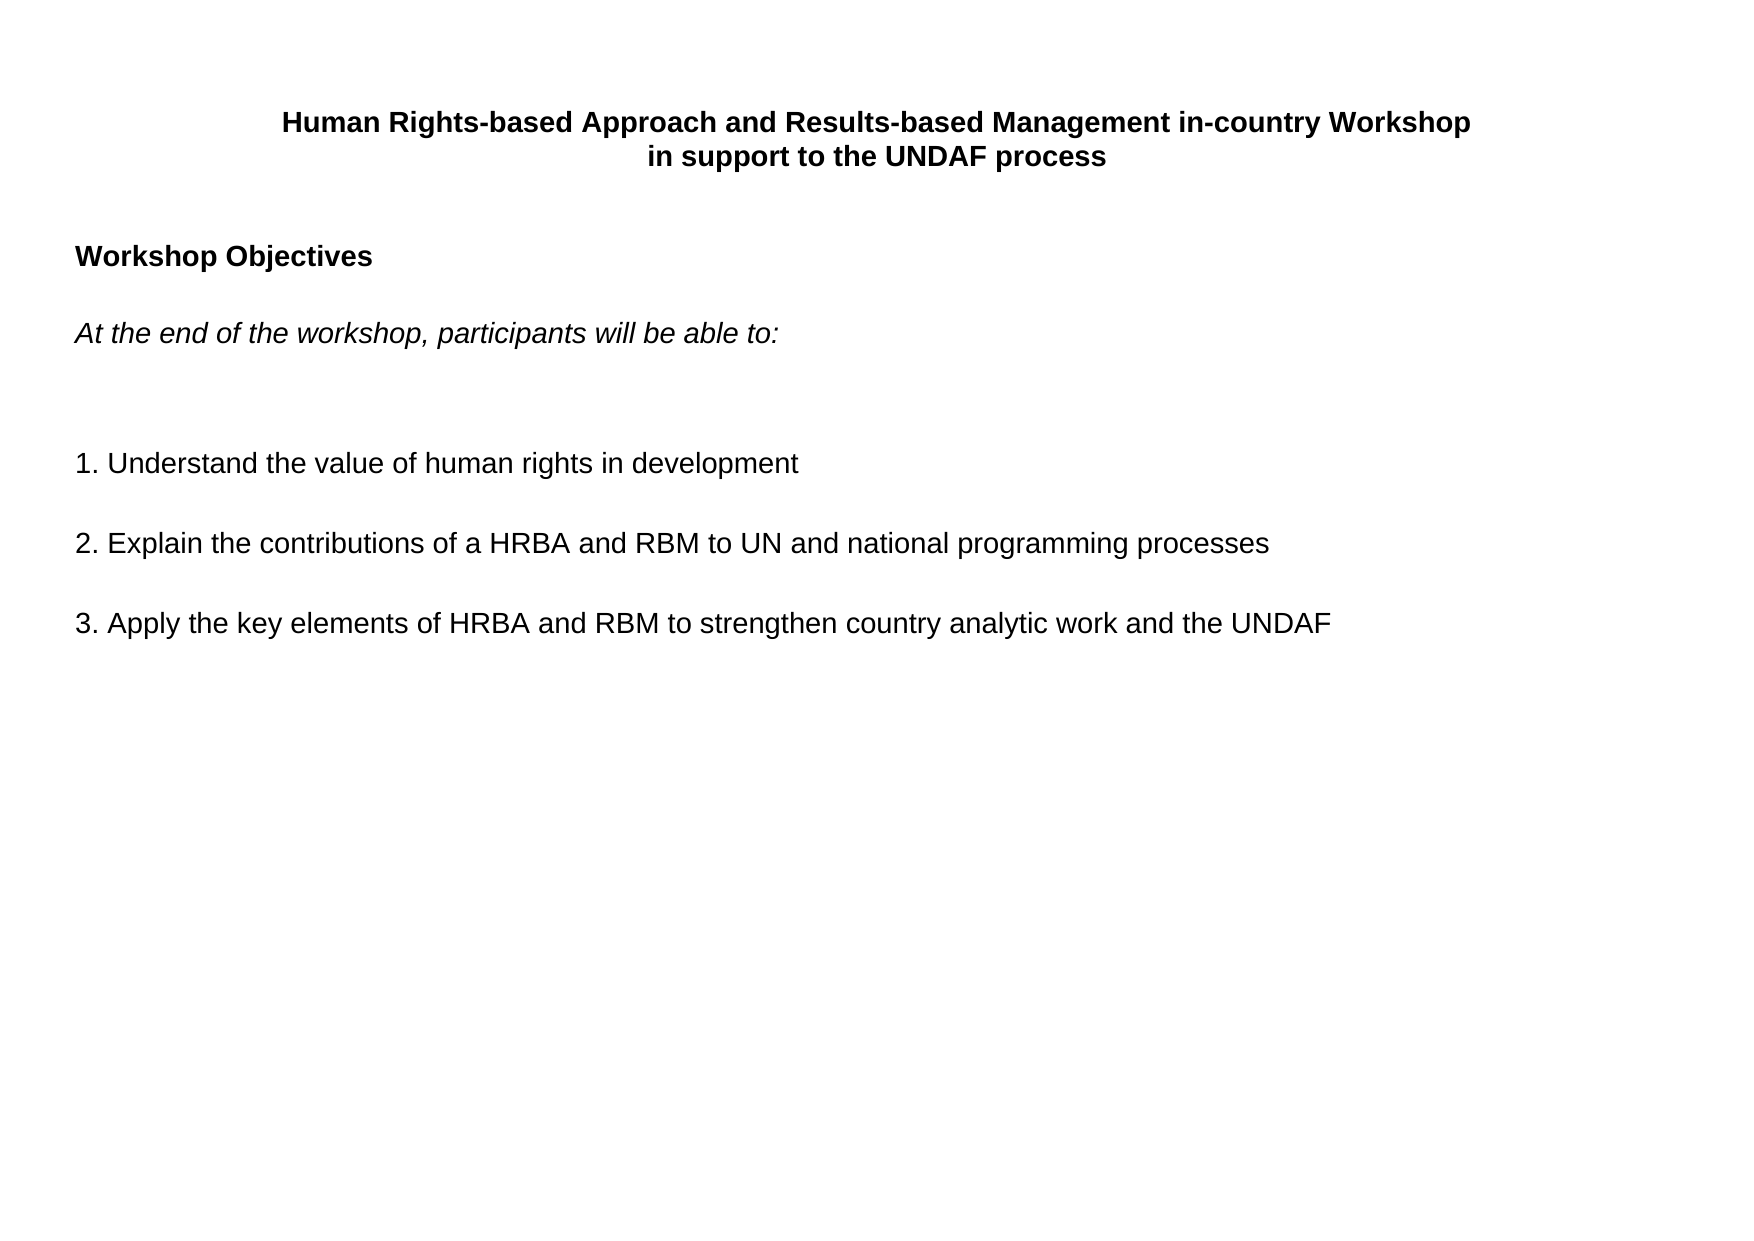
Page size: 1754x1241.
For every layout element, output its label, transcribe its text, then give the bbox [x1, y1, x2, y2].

text in support to the UNDAF process [75, 139, 1679, 173]
text 3. Apply the key elements of HRBA and RBM to strengthen country analytic work and the UNDAF [75, 606, 1679, 639]
text Human Rights-based Approach and Results-based Management in-country Workshop [75, 106, 1679, 139]
text At the end of the workshop, participants will be able to: [75, 316, 1724, 349]
text 1. Understand the value of human rights in development [75, 446, 1724, 480]
text 2. Explain the contributions of a HRBA and RBM to UN and national programming processes [75, 526, 1724, 559]
text Workshop Objectives [75, 239, 1724, 272]
